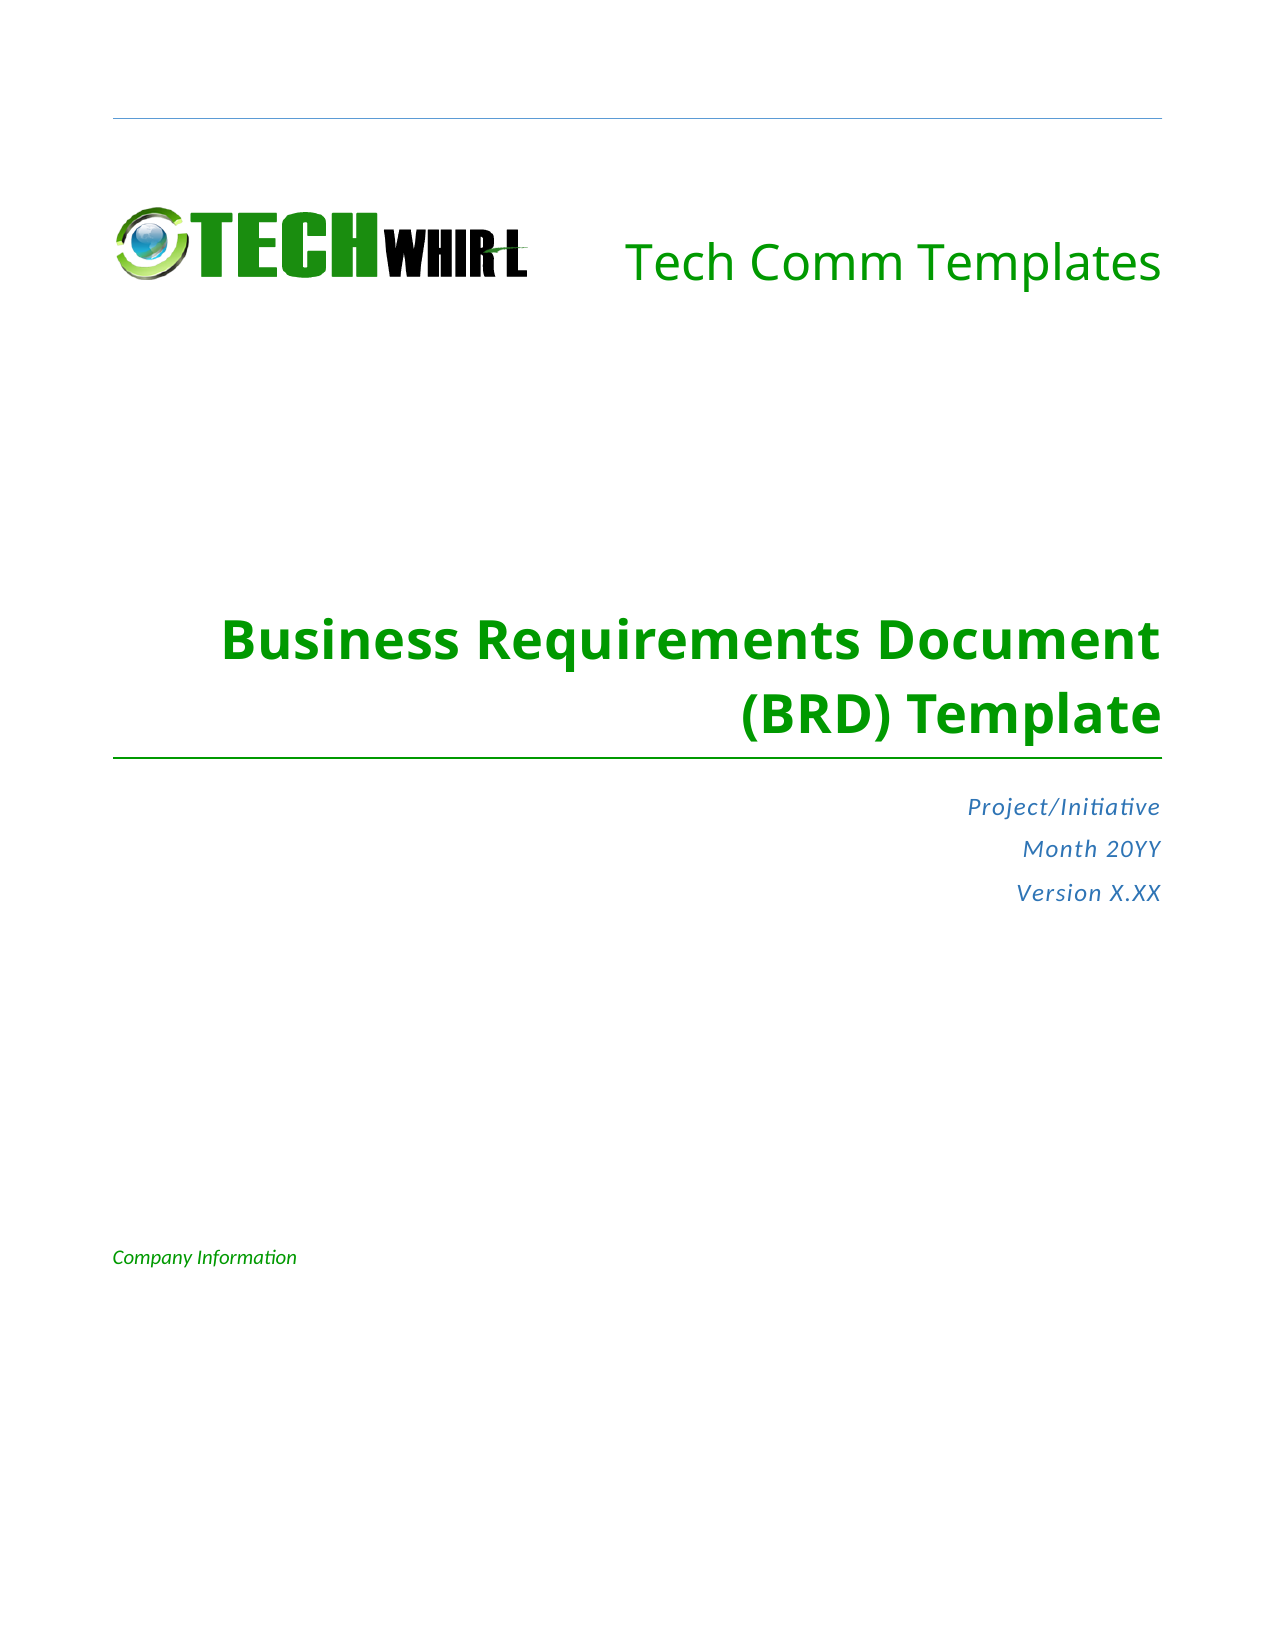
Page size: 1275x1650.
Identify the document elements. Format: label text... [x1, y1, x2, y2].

subtitle Month 20YY [112, 834, 1162, 864]
subtitle Project/Initiative [112, 791, 1162, 821]
picture [112, 205, 540, 280]
subtitle Version X.XX [112, 877, 1162, 907]
text Company Information [112, 1244, 1162, 1269]
title Business Requirements Document (BRD) Template [112, 601, 1162, 759]
